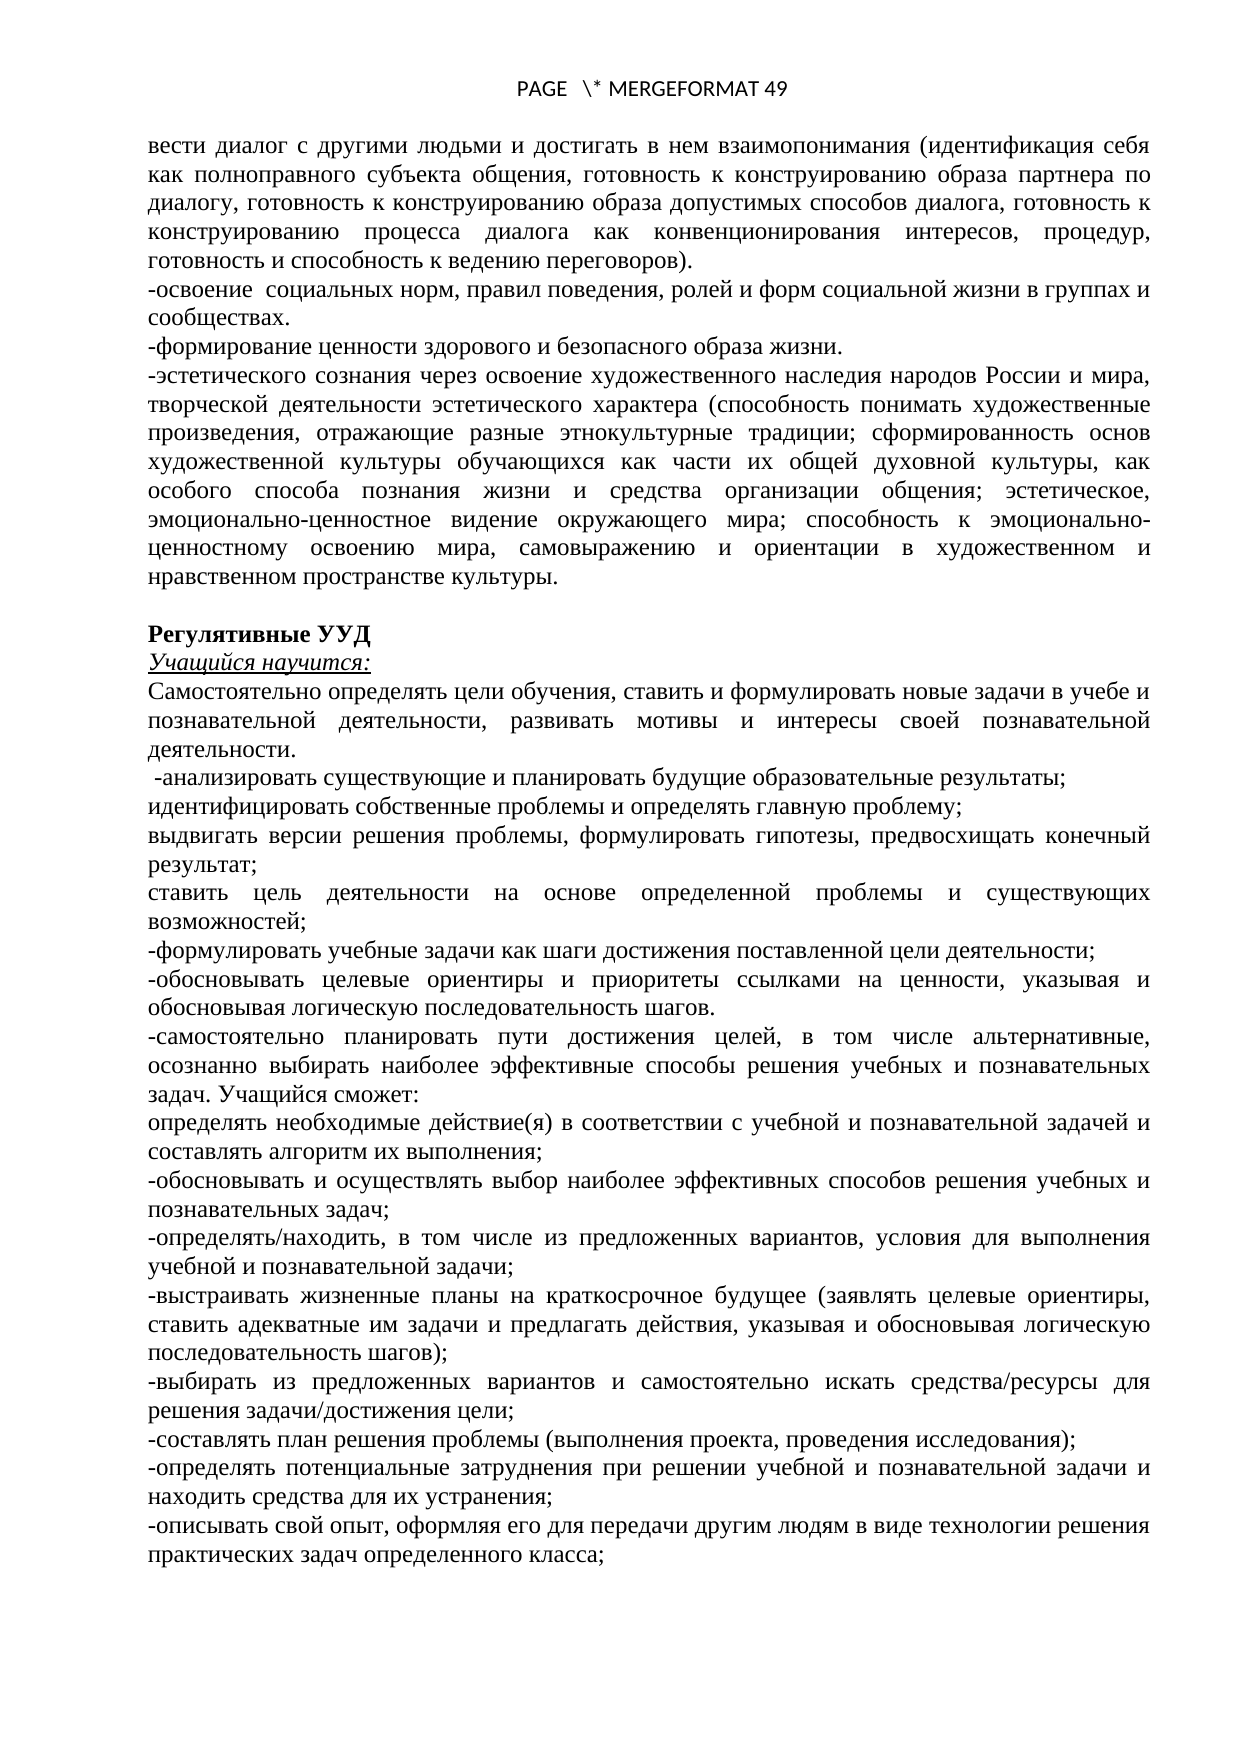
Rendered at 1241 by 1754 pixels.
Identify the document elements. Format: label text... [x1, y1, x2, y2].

text -эстетического сознания через освоение художественного наследия народов России и мира, творческой деятельности эстетического характера (способность понимать художественные произведения, отражающие разные этнокультурные традиции; сформированность основ художественной культуры обучающихся как части их общей духовной культуры, как особого способа познания жизни и средства организации общения; эстетическое, эмоционально-ценностное видение окружающего мира; способность к эмоционально-ценностному освоению мира, самовыражению и ориентации в художественном и нравственном пространстве культуры. [148, 360, 1152, 590]
text -самостоятельно планировать пути достижения целей, в том числе альтернативные, осознанно выбирать наиболее эффективные способы решения учебных и познавательных задач. Учащийся сможет: [148, 1021, 1152, 1107]
text -определять/находить, в том числе из предложенных вариантов, условия для выполнения учебной и познавательной задачи; [148, 1222, 1152, 1280]
text идентифицировать собственные проблемы и определять главную проблему; [148, 791, 1152, 820]
text -освоение социальных норм, правил поведения, ролей и форм социальной жизни в группах и сообществах. [148, 274, 1152, 331]
text Учащийся научится: [148, 647, 1152, 676]
text определять необходимые действие(я) в соответствии с учебной и познавательной задачей и составлять алгоритм их выполнения; [148, 1107, 1152, 1165]
text -составлять план решения проблемы (выполнения проекта, проведения исследования); [148, 1424, 1152, 1452]
text выдвигать версии решения проблемы, формулировать гипотезы, предвосхищать конечный результат; [148, 820, 1152, 877]
text Регулятивные УУД [148, 619, 1152, 647]
text -выбирать из предложенных вариантов и самостоятельно искать средства/ресурсы для решения задачи/достижения цели; [148, 1366, 1152, 1424]
text -обосновывать целевые ориентиры и приоритеты ссылками на ценности, указывая и обосновывая логическую последовательность шагов. [148, 964, 1152, 1021]
text -формулировать учебные задачи как шаги достижения поставленной цели деятельности; [148, 935, 1152, 964]
text -выстраивать жизненные планы на краткосрочное будущее (заявлять целевые ориентиры, ставить адекватные им задачи и предлагать действия, указывая и обосновывая логическую последовательность шагов); [148, 1280, 1152, 1366]
text -определять потенциальные затруднения при решении учебной и познавательной задачи и находить средства для их устранения; [148, 1452, 1152, 1510]
text -описывать свой опыт, оформляя его для передачи другим людям в виде технологии решения практических задач определенного класса; [148, 1510, 1152, 1567]
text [148, 130, 1152, 274]
text -формирование ценности здорового и безопасного образа жизни. [148, 331, 1152, 360]
text Самостоятельно определять цели обучения, ставить и формулировать новые задачи в учебе и познавательной деятельности, развивать мотивы и интересы своей познавательной деятельности. [148, 676, 1152, 762]
text ставить цель деятельности на основе определенной проблемы и существующих возможностей; [148, 877, 1152, 935]
text -анализировать существующие и планировать будущие образовательные результаты; [148, 762, 1152, 791]
text -обосновывать и осуществлять выбор наиболее эффективных способов решения учебных и познавательных задач; [148, 1165, 1152, 1222]
